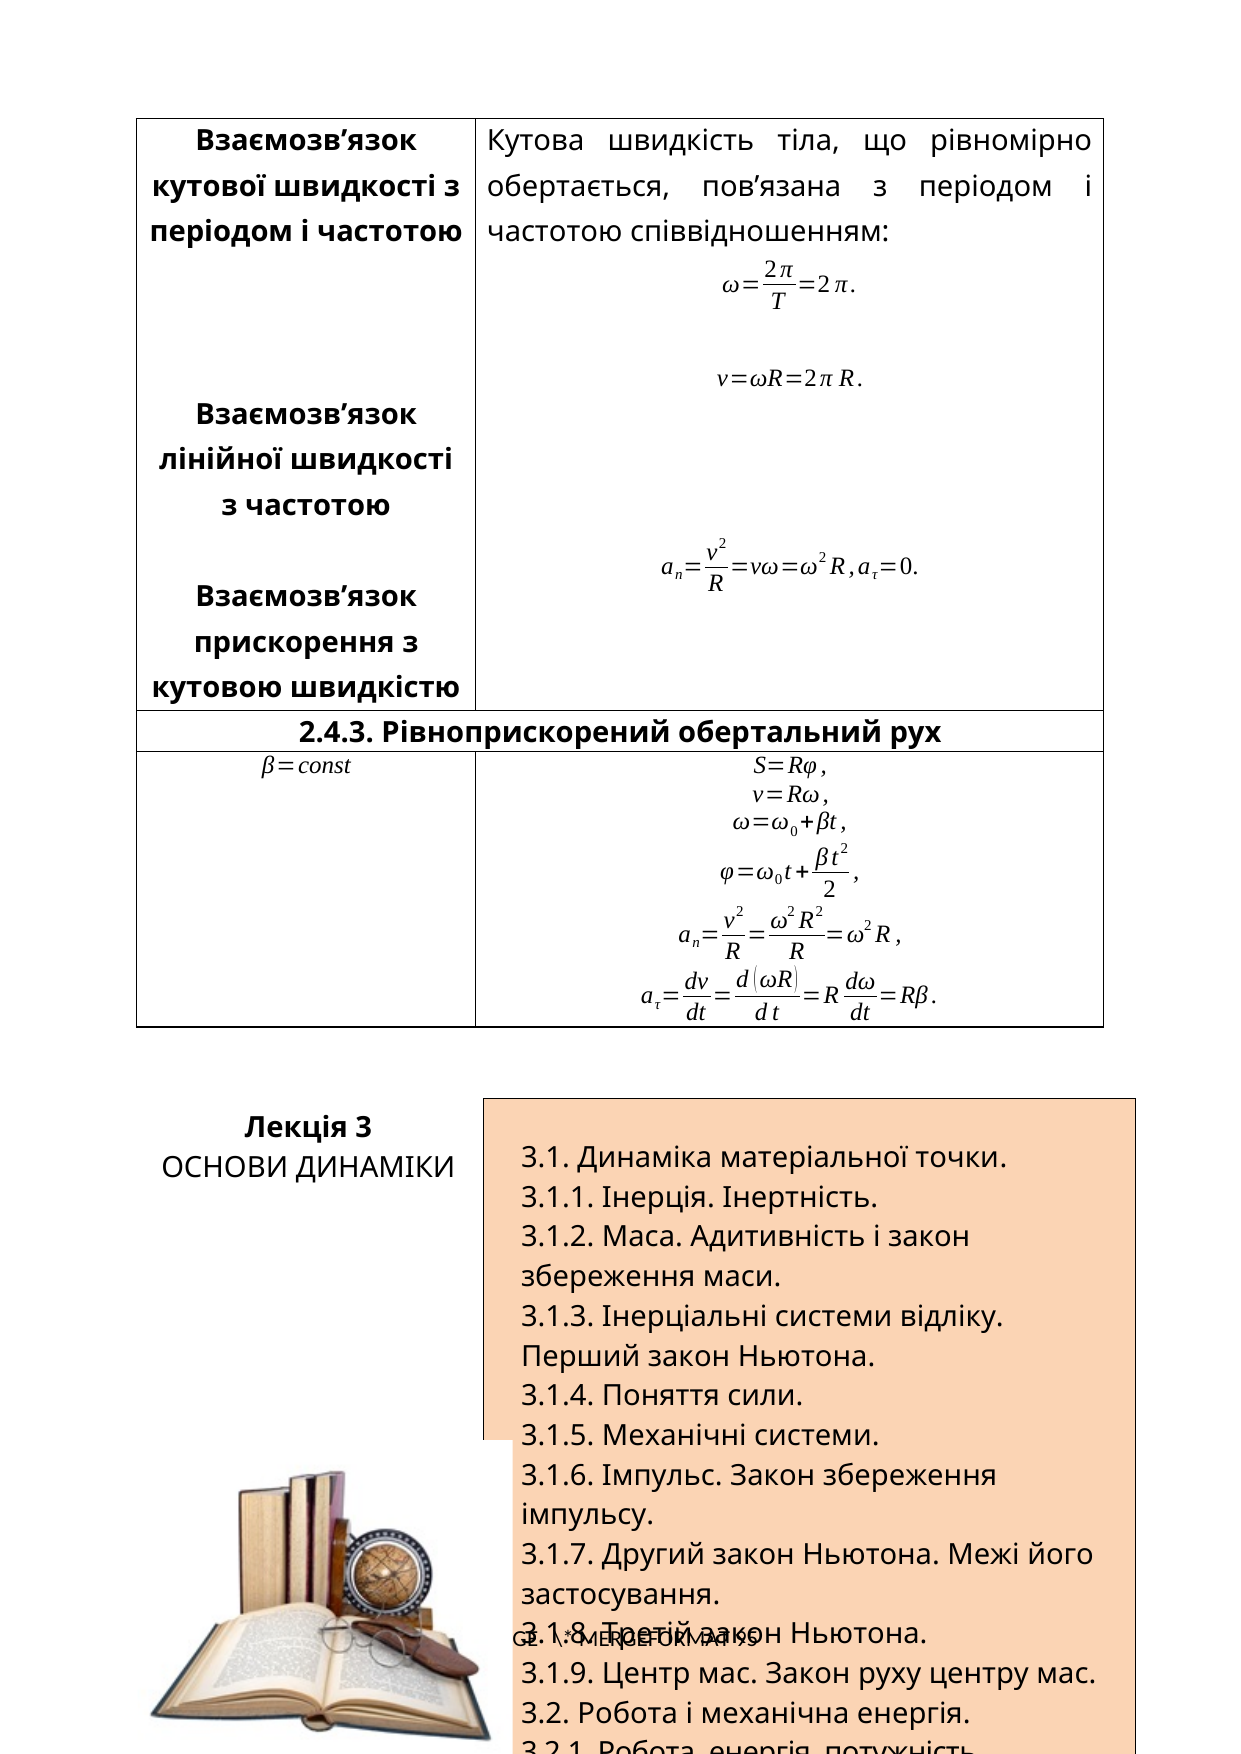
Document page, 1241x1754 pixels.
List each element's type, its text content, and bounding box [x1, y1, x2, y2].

table_cell [476, 752, 1103, 1026]
picture [137, 1440, 513, 1754]
table_cell 2.4.3. Рівноприскорений обертальний рух [137, 711, 1103, 751]
table_cell [137, 752, 475, 1026]
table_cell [476, 119, 1103, 710]
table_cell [137, 119, 475, 710]
